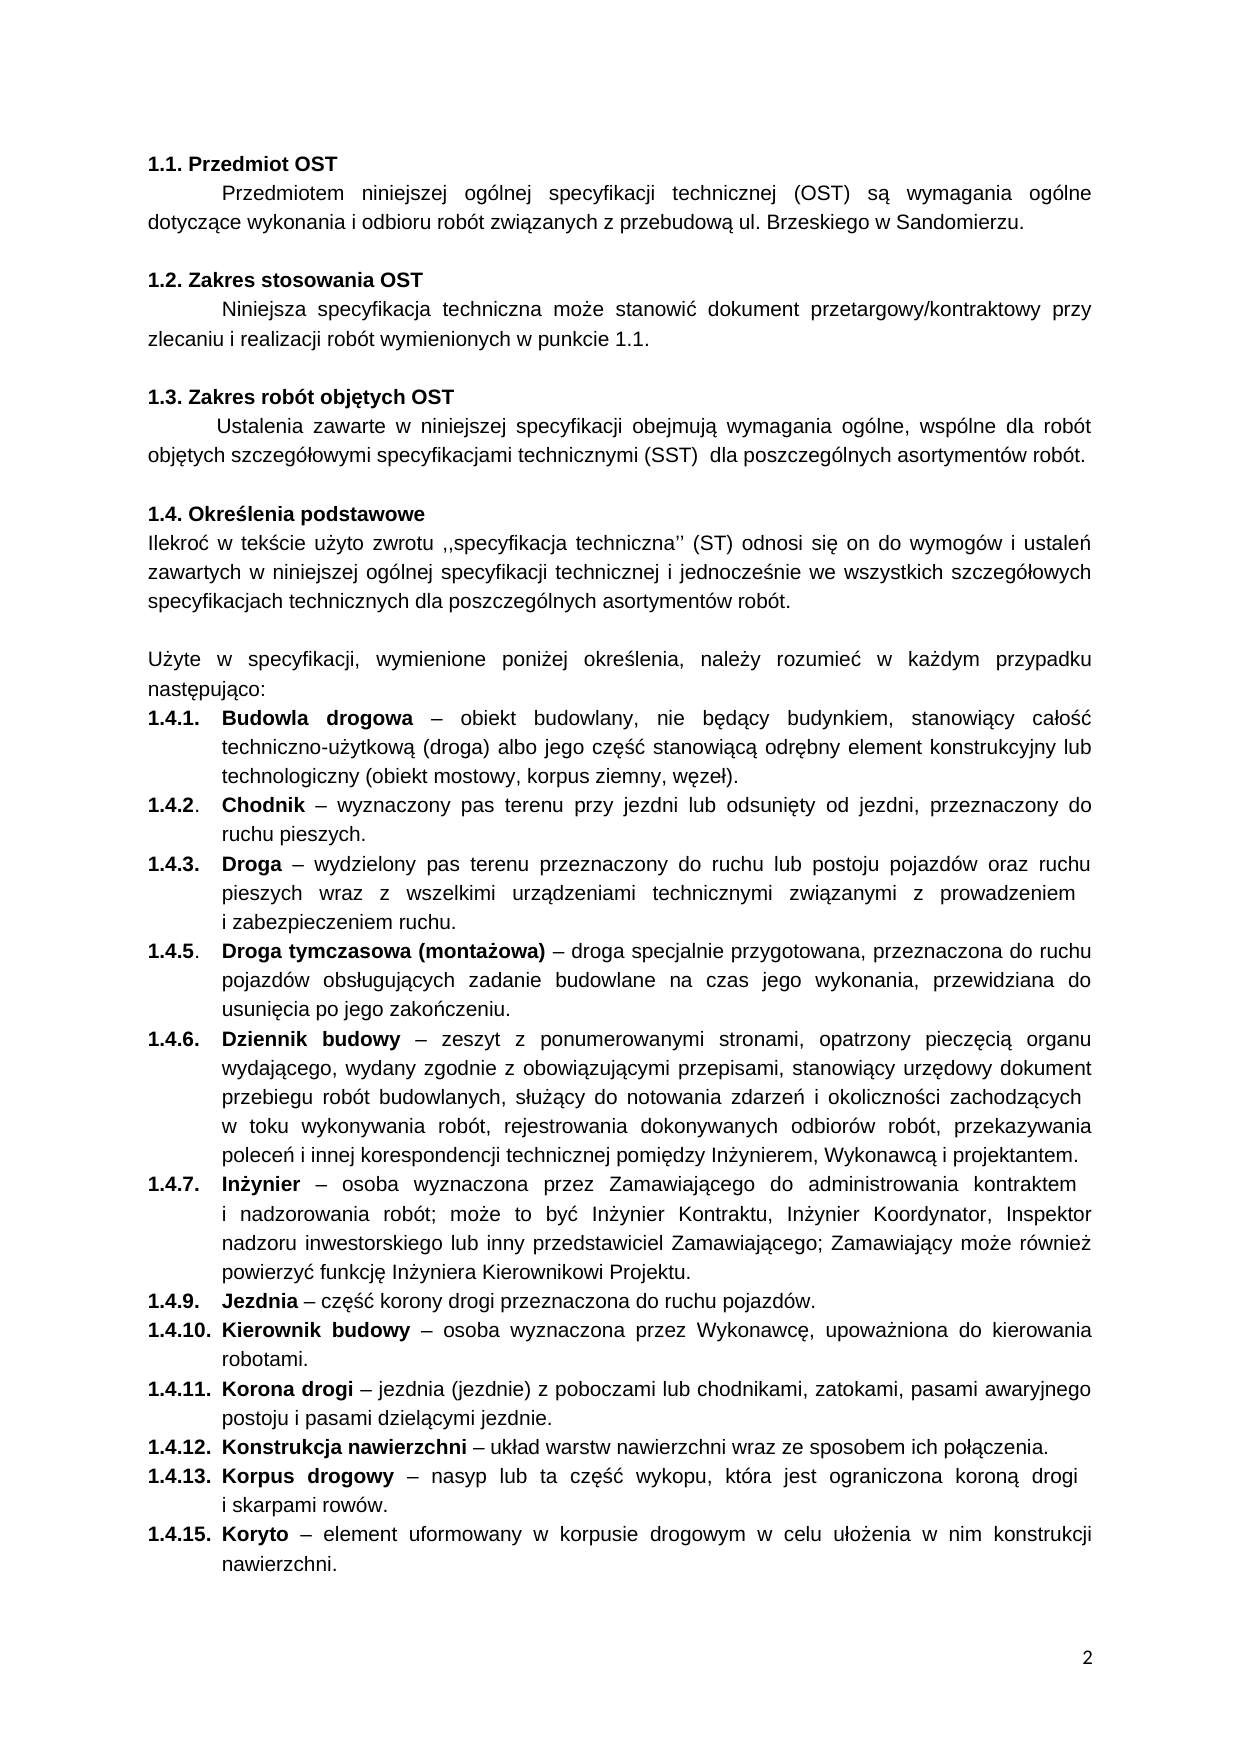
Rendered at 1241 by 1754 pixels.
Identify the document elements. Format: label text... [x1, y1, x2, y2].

text 1.4.9. Jezdnia – część korony drogi przeznaczona do ruchu pojazdów. [148, 1285, 1092, 1314]
text 1.4.3. Droga – wydzielony pas terenu przeznaczony do ruchu lub postoju pojazdów oraz ruchu pieszych wraz z wszelkimi urządzeniami technicznymi związanymi z prowadzeniem i zabezpieczeniem ruchu. [148, 848, 1092, 935]
text 1.4.2. Chodnik – wyznaczony pas terenu przy jezdni lub odsunięty od jezdni, przeznaczony do ruchu pieszych. [148, 789, 1092, 848]
text 1.4.11. Korona drogi – jezdnia (jezdnie) z poboczami lub chodnikami, zatokami, pasami awaryjnego postoju i pasami dzielącymi jezdnie. [148, 1373, 1092, 1431]
text 1.4.6. Dziennik budowy – zeszyt z ponumerowanymi stronami, opatrzony pieczęcią organu wydającego, wydany zgodnie z obowiązującymi przepisami, stanowiący urzędowy dokument przebiegu robót budowlanych, służący do notowania zdarzeń i okoliczności zachodzących w toku wykonywania robót, rejestrowania dokonywanych odbiorów robót, przekazywania poleceń i innej korespondencji technicznej pomiędzy Inżynierem, Wykonawcą i projektantem. [148, 1023, 1092, 1168]
text 1.4. Określenia podstawowe [148, 498, 1092, 527]
text 1.4.12. Konstrukcja nawierzchni – układ warstw nawierzchni wraz ze sposobem ich połączenia. [148, 1431, 1092, 1460]
text Użyte w specyfikacji, wymienione poniżej określenia, należy rozumieć w każdym przypadku następująco: [148, 643, 1092, 702]
text 1.3. Zakres robót objętych OST [148, 381, 1092, 410]
text 1.2. Zakres stosowania OST [148, 264, 1092, 293]
text Ilekroć w tekście użyto zwrotu ,,specyfikacja techniczna’’ (ST) odnosi się on do wymogów i ustaleń zawartych w niniejszej ogólnej specyfikacji technicznej i jednocześnie we wszystkich szczegółowych specyfikacjach technicznych dla poszczególnych asortymentów robót. [148, 527, 1092, 614]
text 1.4.15. Koryto – element uformowany w korpusie drogowym w celu ułożenia w nim konstrukcji nawierzchni. [148, 1518, 1092, 1577]
text Niniejsza specyfikacja techniczna może stanowić dokument przetargowy/kontraktowy przy zlecaniu i realizacji robót wymienionych w punkcie 1.1. [148, 293, 1092, 352]
text 1.4.5. Droga tymczasowa (montażowa) – droga specjalnie przygotowana, przeznaczona do ruchu pojazdów obsługujących zadanie budowlane na czas jego wykonania, przewidziana do usunięcia po jego zakończeniu. [148, 935, 1092, 1023]
text Ustalenia zawarte w niniejszej specyfikacji obejmują wymagania ogólne, wspólne dla robót objętych szczegółowymi specyfikacjami technicznymi (SST) dla poszczególnych asortymentów robót. [148, 410, 1092, 468]
text 1.1. Przedmiot OST [148, 148, 1092, 177]
text Przedmiotem niniejszej ogólnej specyfikacji technicznej (OST) są wymagania ogólne dotyczące wykonania i odbioru robót związanych z przebudową ul. Brzeskiego w Sandomierzu. [148, 177, 1092, 235]
text 1.4.1. Budowla drogowa – obiekt budowlany, nie będący budynkiem, stanowiący całość techniczno-użytkową (droga) albo jego część stanowiącą odrębny element konstrukcyjny lub technologiczny (obiekt mostowy, korpus ziemny, węzeł). [148, 702, 1092, 789]
text 1.4.10. Kierownik budowy – osoba wyznaczona przez Wykonawcę, upoważniona do kierowania robotami. [148, 1314, 1092, 1373]
text 1.4.7. Inżynier – osoba wyznaczona przez Zamawiającego do administrowania kontraktem i nadzorowania robót; może to być Inżynier Kontraktu, Inżynier Koordynator, Inspektor nadzoru inwestorskiego lub inny przedstawiciel Zamawiającego; Zamawiający może również powierzyć funkcję Inżyniera Kierownikowi Projektu. [148, 1168, 1092, 1285]
text 1.4.13. Korpus drogowy – nasyp lub ta część wykopu, która jest ograniczona koroną drogi i skarpami rowów. [148, 1460, 1092, 1518]
